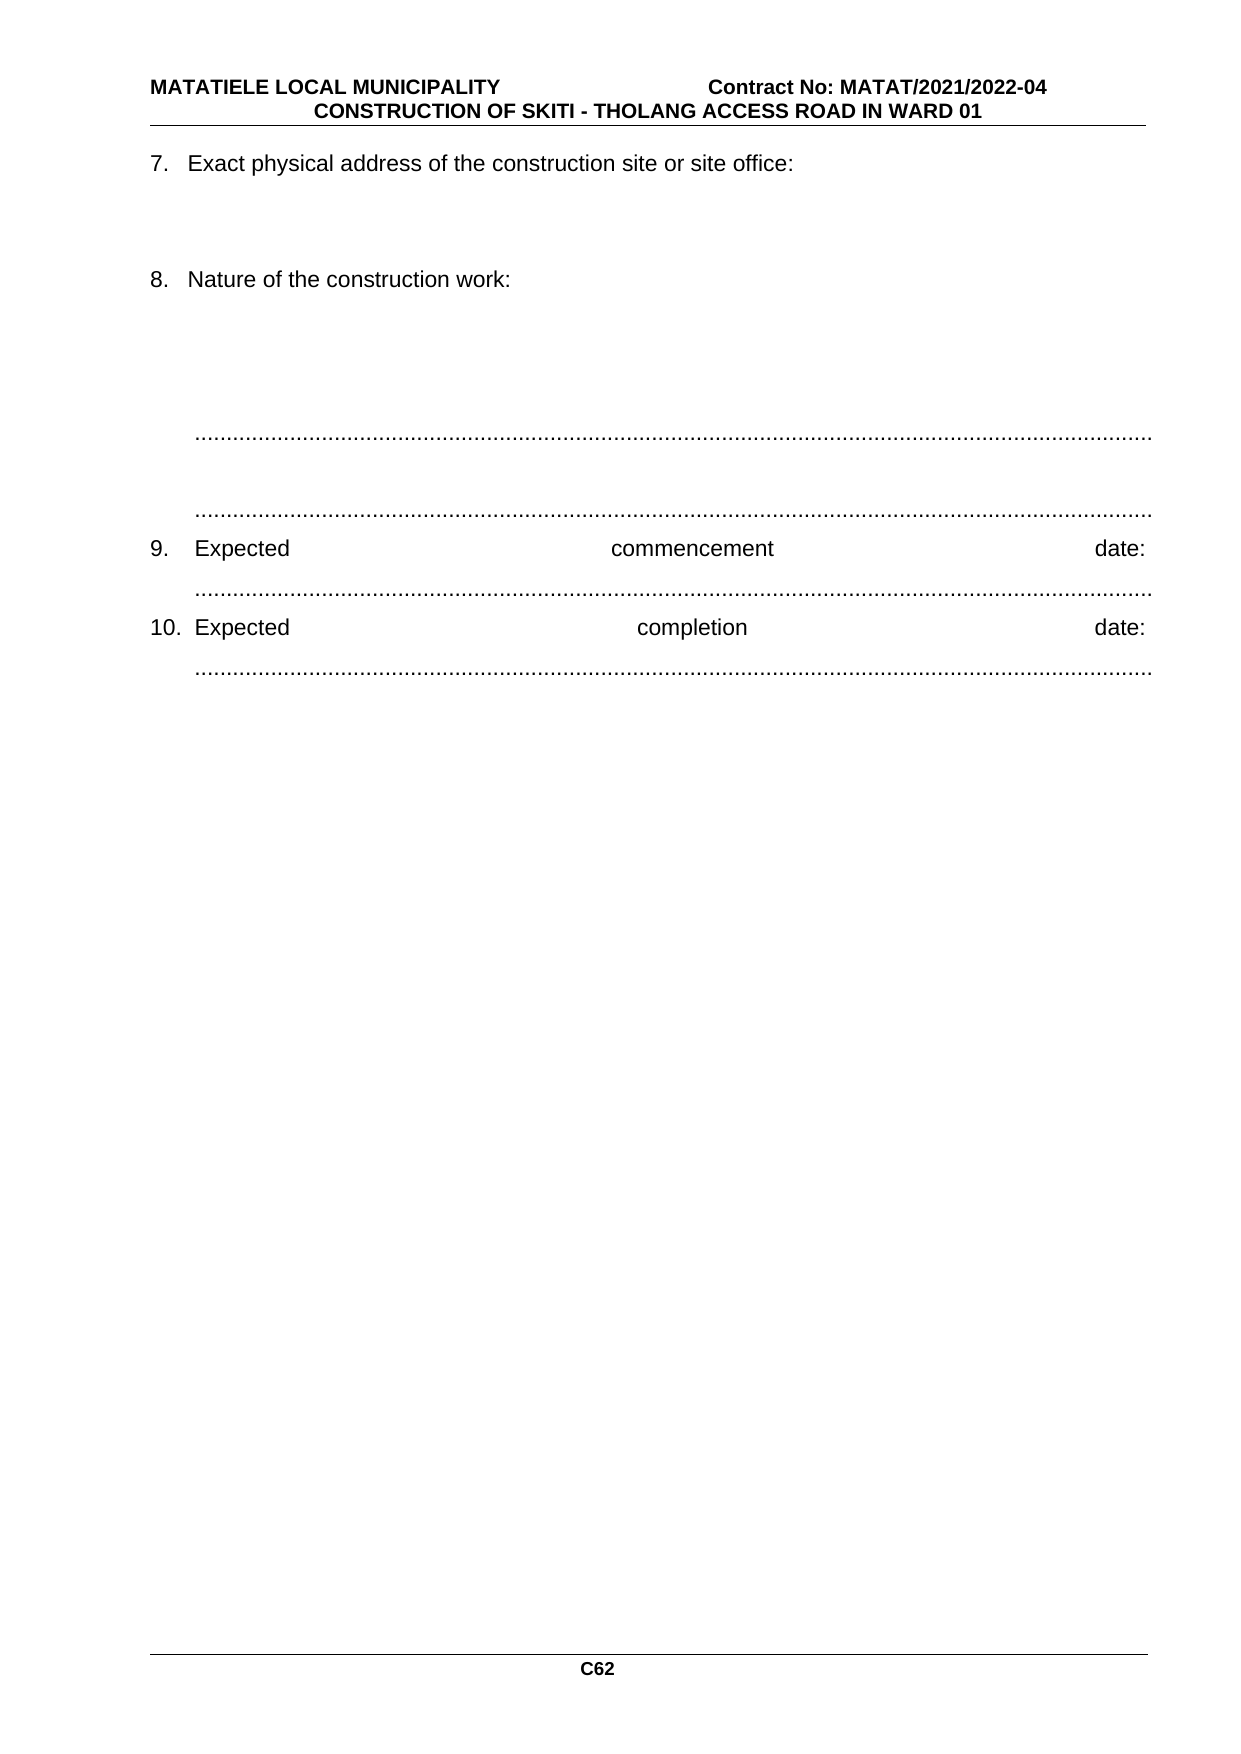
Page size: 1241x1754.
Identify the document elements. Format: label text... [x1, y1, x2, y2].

text 9. Expected commencement date: [150, 535, 1146, 601]
text 7. Exact physical address of the construction site or site office: [150, 150, 1146, 176]
text 10. Expected completion date: [150, 614, 1146, 680]
text 8. Nature of the construction work: [150, 266, 1146, 292]
